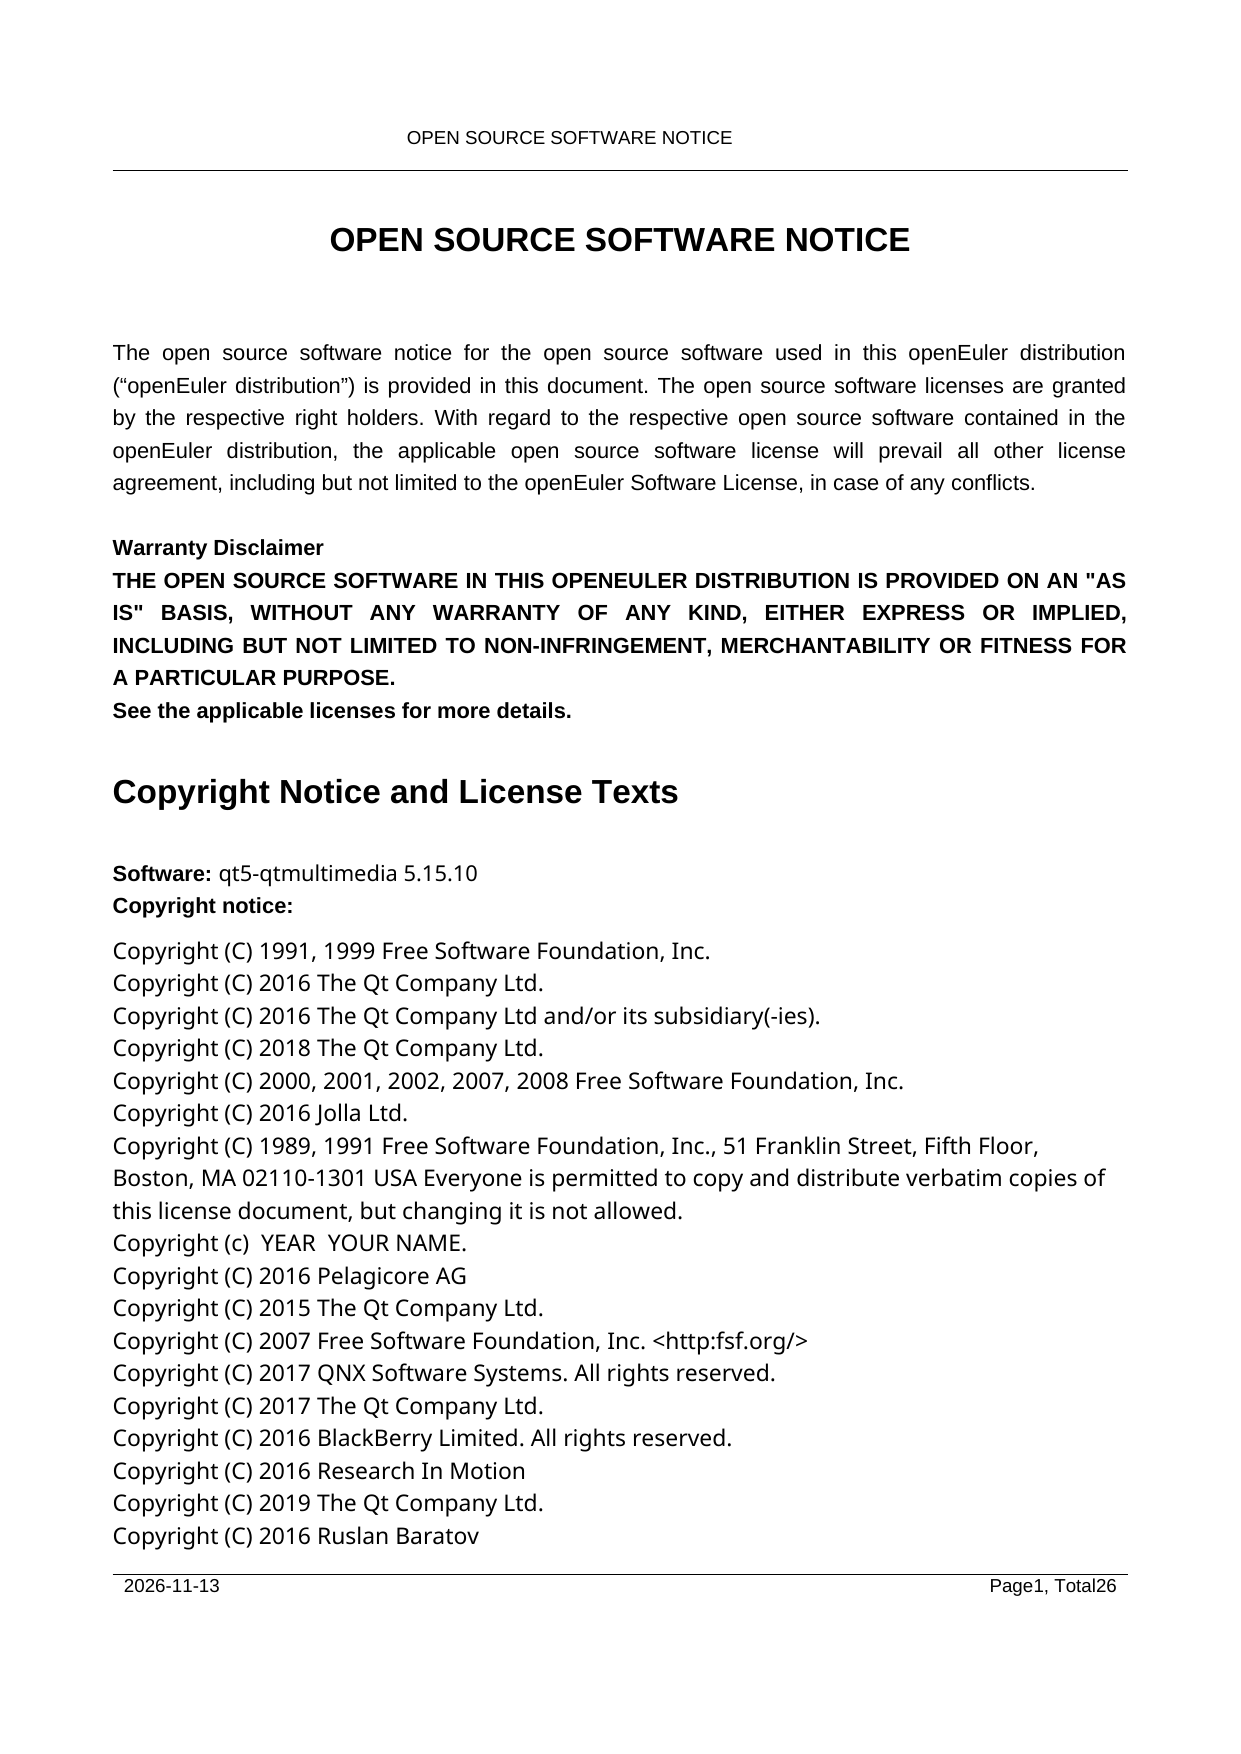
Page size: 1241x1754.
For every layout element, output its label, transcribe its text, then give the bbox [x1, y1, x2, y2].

text Copyright notice: [112, 889, 1128, 921]
title Software: qt5-qtmultimedia 5.15.10 [112, 856, 1128, 889]
text Copyright Notice and License Texts [112, 759, 1128, 824]
text The open source software notice for the open source software used in this openEuler distribution (“openEuler distribution”) is provided in this document. The open source software licenses are granted by the respective right holders. With regard to the respective open source software contained in the openEuler distribution, the applicable open source software license will prevail all other license agreement, including but not limited to the openEuler Software License, in case of any conflicts. [112, 336, 1128, 499]
text OPEN SOURCE SOFTWARE NOTICE [112, 206, 1128, 271]
text THE OPEN SOURCE SOFTWARE IN THIS OPENEULER DISTRIBUTION IS PROVIDED ON AN "AS IS" BASIS, WITHOUT ANY WARRANTY OF ANY KIND, EITHER EXPRESS OR IMPLIED, INCLUDING BUT NOT LIMITED TO NON-INFRINGEMENT, MERCHANTABILITY OR FITNESS FOR A PARTICULAR PURPOSE. See the applicable licenses for more details. [112, 564, 1128, 726]
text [112, 934, 1128, 1551]
text Warranty Disclaimer [112, 531, 1128, 564]
